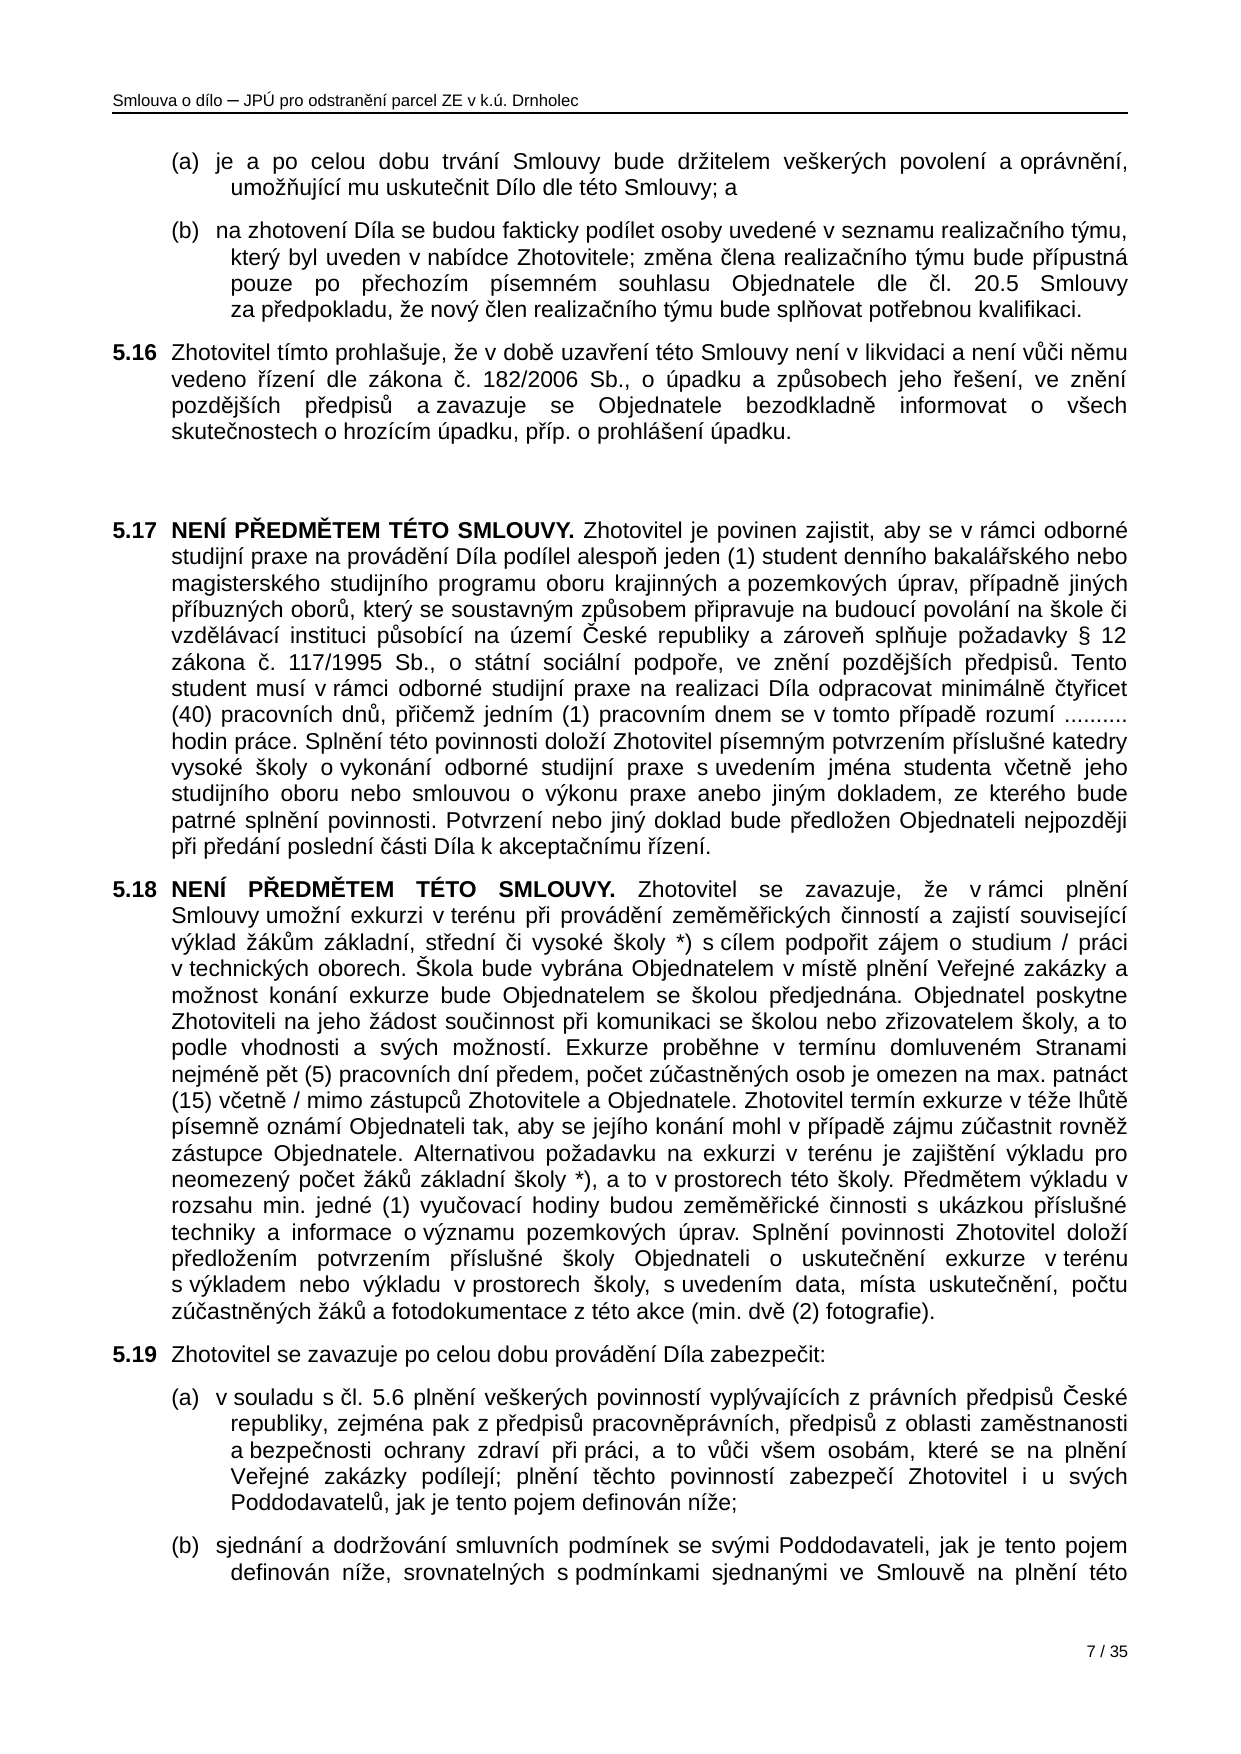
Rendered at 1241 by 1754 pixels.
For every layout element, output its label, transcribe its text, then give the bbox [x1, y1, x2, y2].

list v souladu s čl. 5.6 plnění veškerých povinností vyplývajících z právních předpisů České republiky, zejména pak z předpisů pracovněprávních, předpisů z oblasti zaměstnanosti a bezpečnosti ochrany zdraví při práci, a to vůči všem osobám, které se na plnění Veřejné zakázky podílejí; plnění těchto povinností zabezpečí Zhotovitel i u svých Poddodavatelů, jak je tento pojem definován níže; [171, 1384, 1128, 1516]
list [171, 1532, 1128, 1585]
list na zhotovení Díla se budou fakticky podílet osoby uvedené v seznamu realizačního týmu, který byl uveden v nabídce Zhotovitele; změna člena realizačního týmu bude přípustná pouze po přechozím písemném souhlasu Objednatele dle čl. 20.5 Smlouvy za předpokladu, že nový člen realizačního týmu bude splňovat potřebnou kvalifikaci. [171, 217, 1128, 322]
text Zhotovitel se zavazuje po celou dobu provádění Díla zabezpečit: [112, 1341, 1128, 1367]
text NENÍ PŘEDMĚTEM TÉTO SMLOUVY. Zhotovitel se zavazuje, že v rámci plnění Smlouvy umožní exkurzi v terénu při provádění zeměměřických činností a zajistí související výklad žákům základní, střední či vysoké školy *) s cílem podpořit zájem o studium / práci v technických oborech. Škola bude vybrána Objednatelem v místě plnění Veřejné zakázky a možnost konání exkurze bude Objednatelem se školou předjednána. Objednatel poskytne Zhotoviteli na jeho žádost součinnost při komunikaci se školou nebo zřizovatelem školy, a to podle vhodnosti a svých možností. Exkurze proběhne v termínu domluveném Stranami nejméně pět (5) pracovních dní předem, počet zúčastněných osob je omezen na max. patnáct (15) včetně / mimo zástupců Zhotovitele a Objednatele. Zhotovitel termín exkurze v téže lhůtě písemně oznámí Objednateli tak, aby se jejího konání mohl v případě zájmu zúčastnit rovněž zástupce Objednatele. Alternativou požadavku na exkurzi v terénu je zajištění výkladu pro neomezený počet žáků základní školy *), a to v prostorech této školy. Předmětem výkladu v rozsahu min. jedné (1) vyučovací hodiny budou zeměměřické činnosti s ukázkou příslušné techniky a informace o významu pozemkových úprav. Splnění povinnosti Zhotovitel doloží předložením potvrzením příslušné školy Objednateli o uskutečnění exkurze v terénu s výkladem nebo výkladu v prostorech školy, s uvedením data, místa uskutečnění, počtu zúčastněných žáků a fotodokumentace z této akce (min. dvě (2) fotografie). [112, 876, 1128, 1324]
text NENÍ PŘEDMĚTEM TÉTO SMLOUVY. Zhotovitel je povinen zajistit, aby se v rámci odborné studijní praxe na provádění Díla podílel alespoň jeden (1) student denního bakalářského nebo magisterského studijního programu oboru krajinných a pozemkových úprav, případně jiných příbuzných oborů, který se soustavným způsobem připravuje na budoucí povolání na škole či vzdělávací instituci působící na území České republiky a zároveň splňuje požadavky § 12 zákona č. 117/1995 Sb., o státní sociální podpoře, ve znění pozdějších předpisů. Tento student musí v rámci odborné studijní praxe na realizaci Díla odpracovat minimálně čtyřicet (40) pracovních dnů, přičemž jedním (1) pracovním dnem se v tomto případě rozumí .......... hodin práce. Splnění této povinnosti doloží Zhotovitel písemným potvrzením příslušné katedry vysoké školy o vykonání odborné studijní praxe s uvedením jména studenta včetně jeho studijního oboru nebo smlouvou o výkonu praxe anebo jiným dokladem, ze kterého bude patrné splnění povinnosti. Potvrzení nebo jiný doklad bude předložen Objednateli nejpozději při předání poslední části Díla k akceptačnímu řízení. [112, 517, 1128, 859]
list je a po celou dobu trvání Smlouvy bude držitelem veškerých povolení a oprávnění, umožňující mu uskutečnit Dílo dle této Smlouvy; a [171, 148, 1128, 200]
text Zhotovitel tímto prohlašuje, že v době uzavření této Smlouvy není v likvidaci a není vůči němu vedeno řízení dle zákona č. 182/2006 Sb., o úpadku a způsobech jeho řešení, ve znění pozdějších předpisů a zavazuje se Objednatele bezodkladně informovat o všech skutečnostech o hrozícím úpadku, příp. o prohlášení úpadku. [112, 339, 1128, 444]
